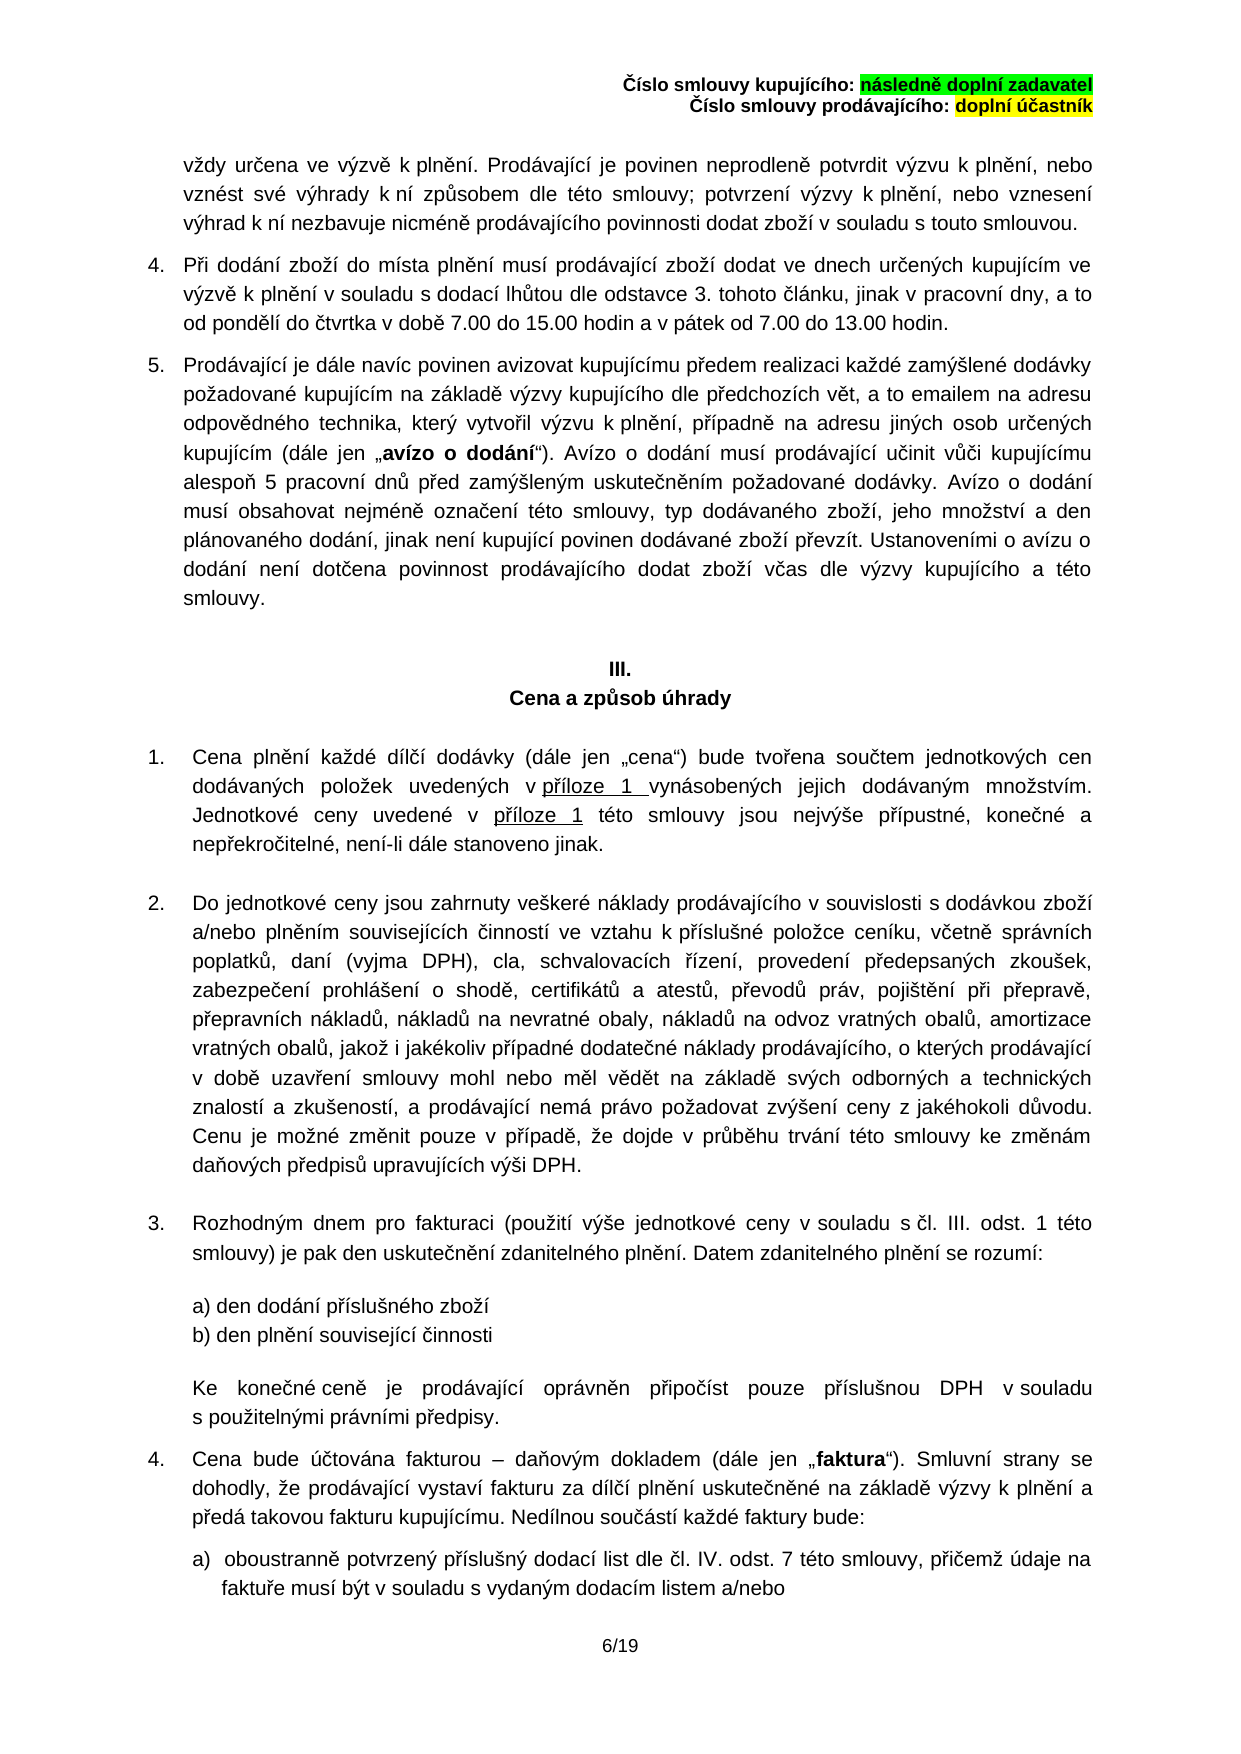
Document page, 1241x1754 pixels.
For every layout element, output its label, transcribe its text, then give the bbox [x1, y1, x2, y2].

list Do jednotkové ceny jsou zahrnuty veškeré náklady prodávajícího v souvislosti s dodávkou zboží a/nebo plněním souvisejících činností ve vztahu k příslušné položce ceníku, včetně správních poplatků, daní (vyjma DPH), cla, schvalovacích řízení, provedení předepsaných zkoušek, zabezpečení prohlášení o shodě, certifikátů a atestů, převodů práv, pojištění při přepravě, přepravních nákladů, nákladů na nevratné obaly, nákladů na odvoz vratných obalů, amortizace vratných obalů, jakož i jakékoliv případné dodatečné náklady prodávajícího, o kterých prodávající v době uzavření smlouvy mohl nebo měl vědět na základě svých odborných a technických znalostí a zkušeností, a prodávající nemá právo požadovat zvýšení ceny z jakéhokoli důvodu. Cenu je možné změnit pouze v případě, že dojde v průběhu trvání této smlouvy ke změnám daňových předpisů upravujících výši DPH. [148, 885, 1093, 1177]
text III. [148, 652, 1093, 681]
text Ke konečné ceně je prodávající oprávněn připočíst pouze příslušnou DPH v souladu s použitelnými právními předpisy. [192, 1371, 1093, 1429]
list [148, 148, 1093, 235]
text a) oboustranně potvrzený příslušný dodací list dle čl. IV. odst. 7 této smlouvy, přičemž údaje na faktuře musí být v souladu s vydaným dodacím listem a/nebo [192, 1541, 1093, 1600]
list Při dodání zboží do místa plnění musí prodávající zboží dodat ve dnech určených kupujícím ve výzvě k plnění v souladu s dodací lhůtou dle odstavce 3. tohoto článku, jinak v pracovní dny, a to od pondělí do čtvrtka v době 7.00 do 15.00 hodin a v pátek od 7.00 do 13.00 hodin. [148, 248, 1093, 335]
list Rozhodným dnem pro fakturaci (použití výše jednotkové ceny v souladu s čl. III. odst. 1 této smlouvy) je pak den uskutečnění zdanitelného plnění. Datem zdanitelného plnění se rozumí: [148, 1206, 1093, 1264]
list Cena bude účtována fakturou – daňovým dokladem (dále jen „faktura“). Smluvní strany se dohodly, že prodávající vystaví fakturu za dílčí plnění uskutečněné na základě výzvy k plnění a předá takovou fakturu kupujícímu. Nedílnou součástí každé faktury bude: [148, 1441, 1093, 1529]
text b) den plnění související činnosti [192, 1317, 1093, 1347]
text Cena a způsob úhrady [148, 681, 1093, 710]
list Cena plnění každé dílčí dodávky (dále jen „cena“) bude tvořena součtem jednotkových cen dodávaných položek uvedených v příloze 1 vynásobených jejich dodávaným množstvím. Jednotkové ceny uvedené v příloze 1 této smlouvy jsou nejvýše přípustné, konečné a nepřekročitelné, není-li dále stanoveno jinak. [148, 739, 1093, 856]
text a) den dodání příslušného zboží [192, 1288, 1093, 1317]
list Prodávající je dále navíc povinen avizovat kupujícímu předem realizaci každé zamýšlené dodávky požadované kupujícím na základě výzvy kupujícího dle předchozích vět, a to emailem na adresu odpovědného technika, který vytvořil výzvu k plnění, případně na adresu jiných osob určených kupujícím (dále jen „avízo o dodání“). Avízo o dodání musí prodávající učinit vůči kupujícímu alespoň 5 pracovní dnů před zamýšleným uskutečněním požadované dodávky. Avízo o dodání musí obsahovat nejméně označení této smlouvy, typ dodávaného zboží, jeho množství a den plánovaného dodání, jinak není kupující povinen dodávané zboží převzít. Ustanoveními o avízu o dodání není dotčena povinnost prodávajícího dodat zboží včas dle výzvy kupujícího a této smlouvy. [148, 348, 1093, 610]
